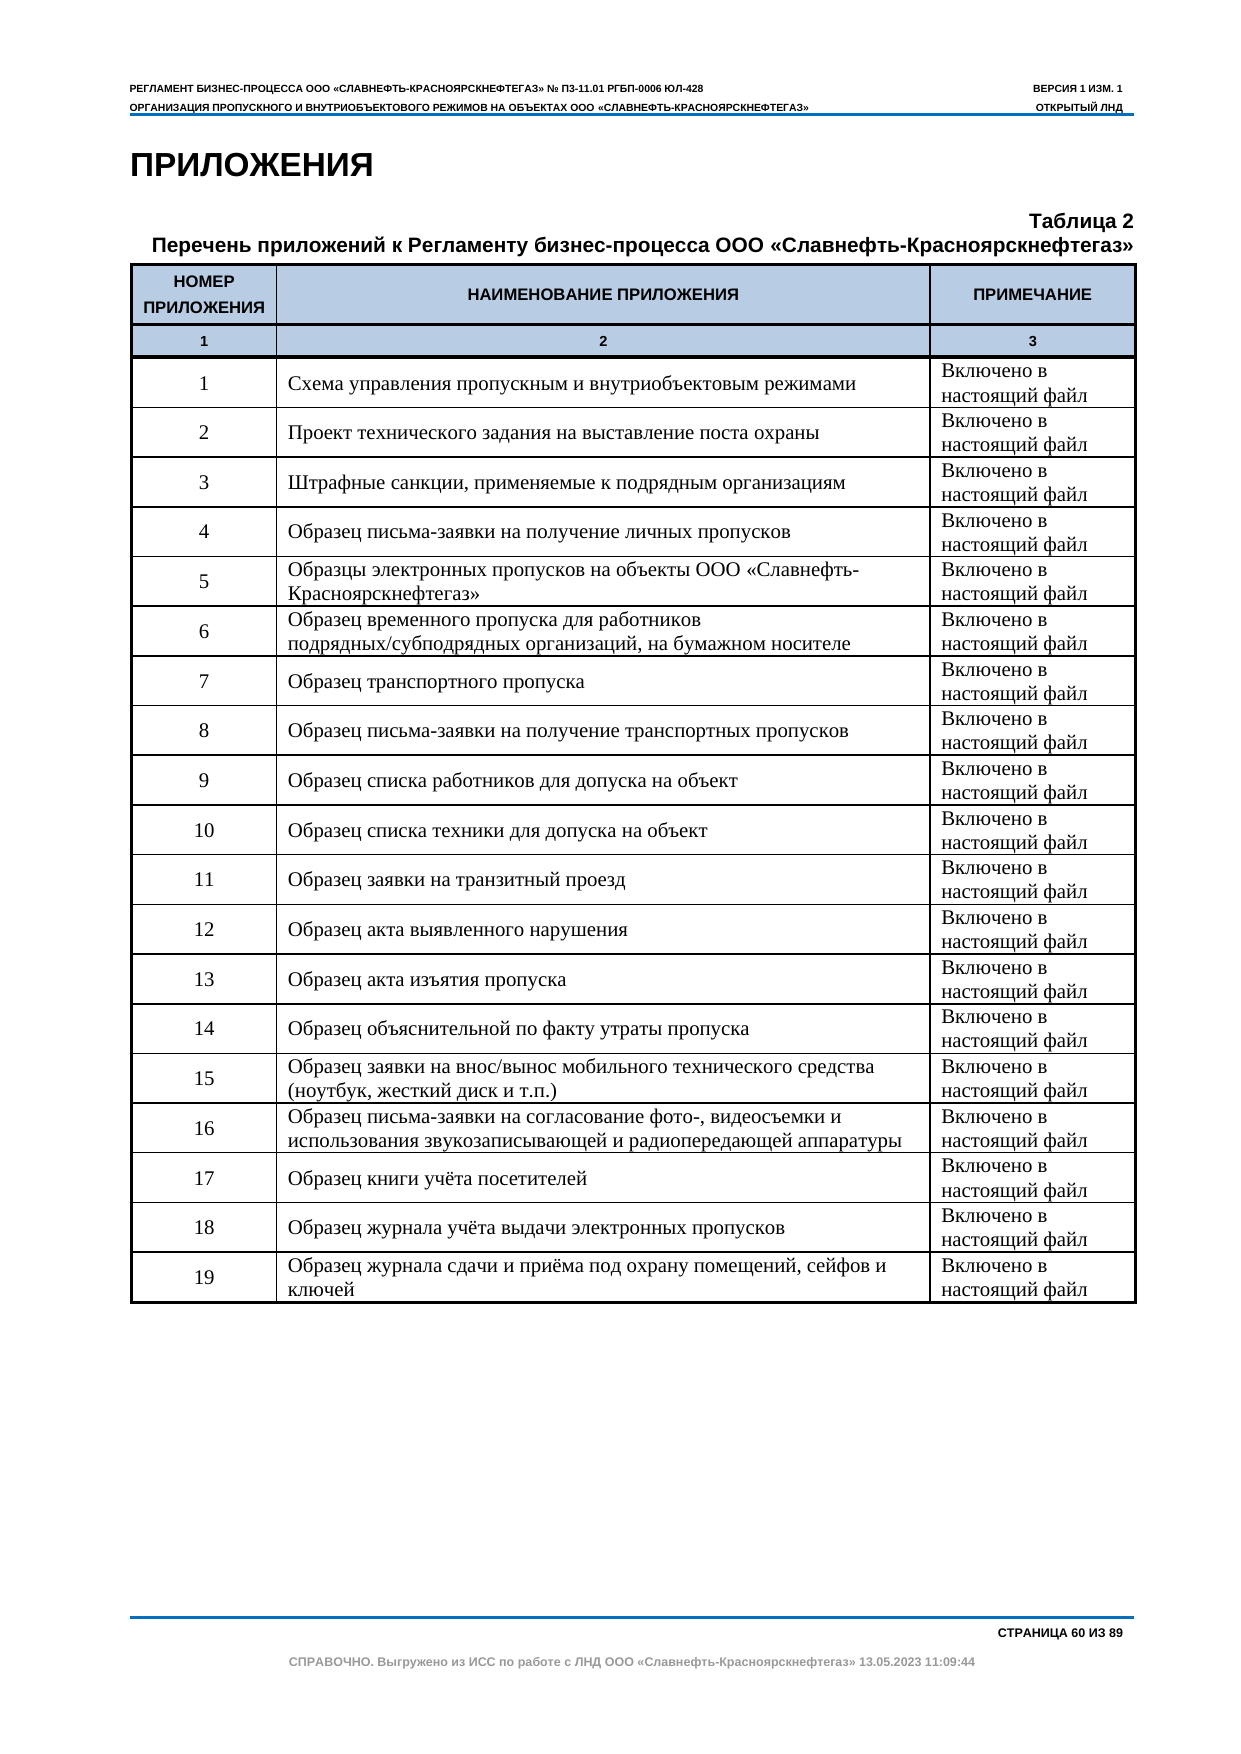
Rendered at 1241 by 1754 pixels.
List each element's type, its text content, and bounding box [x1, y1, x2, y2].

table_cell Включено в настоящий файл [931, 607, 1134, 655]
table_cell Включено в настоящий файл [931, 1203, 1134, 1251]
table_cell Образец акта изъятия пропуска [277, 955, 929, 1003]
table_cell Включено в настоящий файл [931, 657, 1134, 705]
table_header НАИМЕНОВАНИЕ ПРИЛОЖЕНИЯ [277, 266, 929, 323]
table_cell Схема управления пропускным и внутриобъектовым режимами [277, 359, 929, 407]
text Таблица 2 [130, 208, 1134, 232]
table_cell Включено в настоящий файл [931, 806, 1134, 854]
table_cell Образец заявки на транзитный проезд [277, 855, 929, 903]
table_cell 2 [277, 326, 929, 355]
table_cell 17 [133, 1153, 276, 1202]
table_cell Включено в настоящий файл [931, 955, 1134, 1003]
table_cell Включено в настоящий файл [931, 408, 1134, 456]
table_cell Образец письма-заявки на получение личных пропусков [277, 508, 929, 556]
table_cell 18 [133, 1203, 276, 1251]
table_cell 16 [133, 1104, 276, 1152]
table_cell Образец временного пропуска для работников подрядных/субподрядных организаций, на бумажном носителе [277, 607, 929, 655]
table_cell 3 [133, 458, 276, 506]
table_cell Штрафные санкции, применяемые к подрядным организациям [277, 458, 929, 506]
table_cell 12 [133, 905, 276, 953]
table_cell Включено в настоящий файл [931, 1253, 1134, 1301]
table_cell Включено в настоящий файл [931, 1153, 1134, 1202]
table_cell Включено в настоящий файл [931, 458, 1134, 506]
table_cell 5 [133, 557, 276, 605]
table_cell Включено в настоящий файл [931, 905, 1134, 953]
table_header ПРИМЕЧАНИЕ [931, 266, 1134, 323]
table_cell 15 [133, 1054, 276, 1102]
table_cell 7 [133, 657, 276, 705]
table_cell Включено в настоящий файл [931, 1005, 1134, 1052]
table_cell 2 [133, 408, 276, 456]
table_cell Образец списка техники для допуска на объект [277, 806, 929, 854]
table_cell Образец акта выявленного нарушения [277, 905, 929, 953]
table_cell 13 [133, 955, 276, 1003]
table_cell Проект технического задания на выставление поста охраны [277, 408, 929, 456]
table_cell Включено в настоящий файл [931, 706, 1134, 754]
text Перечень приложений к Регламенту бизнес-процесса ООО «Славнефть-Красноярскнефтегаз» [130, 232, 1134, 256]
table_cell 6 [133, 607, 276, 655]
table_cell Включено в настоящий файл [931, 855, 1134, 903]
table_cell Образец письма-заявки на согласование фото-, видеосъемки и использования звукозаписывающей и радиопередающей аппаратуры [277, 1104, 929, 1152]
table_cell Включено в настоящий файл [931, 1054, 1134, 1102]
table_cell Включено в настоящий файл [931, 1104, 1134, 1152]
table_cell Образец списка работников для допуска на объект [277, 756, 929, 804]
table_cell 1 [133, 359, 276, 407]
table_cell Образец журнала сдачи и приёма под охрану помещений, сейфов и ключей [277, 1253, 929, 1301]
table_cell Включено в настоящий файл [931, 508, 1134, 556]
table_cell 8 [133, 706, 276, 754]
table_header НОМЕР ПРИЛОЖЕНИЯ [133, 266, 276, 323]
table_cell 11 [133, 855, 276, 903]
table_cell Образцы электронных пропусков на объекты ООО «Славнефть-Красноярскнефтегаз» [277, 557, 929, 605]
table_cell Образец транспортного пропуска [277, 657, 929, 705]
table_cell Включено в настоящий файл [931, 359, 1134, 407]
subtitle ПРИЛОЖЕНИЯ [130, 145, 1134, 183]
table_cell 3 [931, 326, 1134, 355]
table_cell Образец заявки на внос/вынос мобильного технического средства (ноутбук, жесткий диск и т.п.) [277, 1054, 929, 1102]
table_cell Включено в настоящий файл [931, 557, 1134, 605]
table_cell 10 [133, 806, 276, 854]
table_cell 9 [133, 756, 276, 804]
table_cell 19 [133, 1253, 276, 1301]
table_cell Образец объяснительной по факту утраты пропуска [277, 1005, 929, 1052]
table_cell 4 [133, 508, 276, 556]
table_cell 1 [133, 326, 276, 355]
table_cell Включено в настоящий файл [931, 756, 1134, 804]
table_cell Образец журнала учёта выдачи электронных пропусков [277, 1203, 929, 1251]
table_cell 14 [133, 1005, 276, 1052]
table_cell Образец письма-заявки на получение транспортных пропусков [277, 706, 929, 754]
table_cell Образец книги учёта посетителей [277, 1153, 929, 1202]
